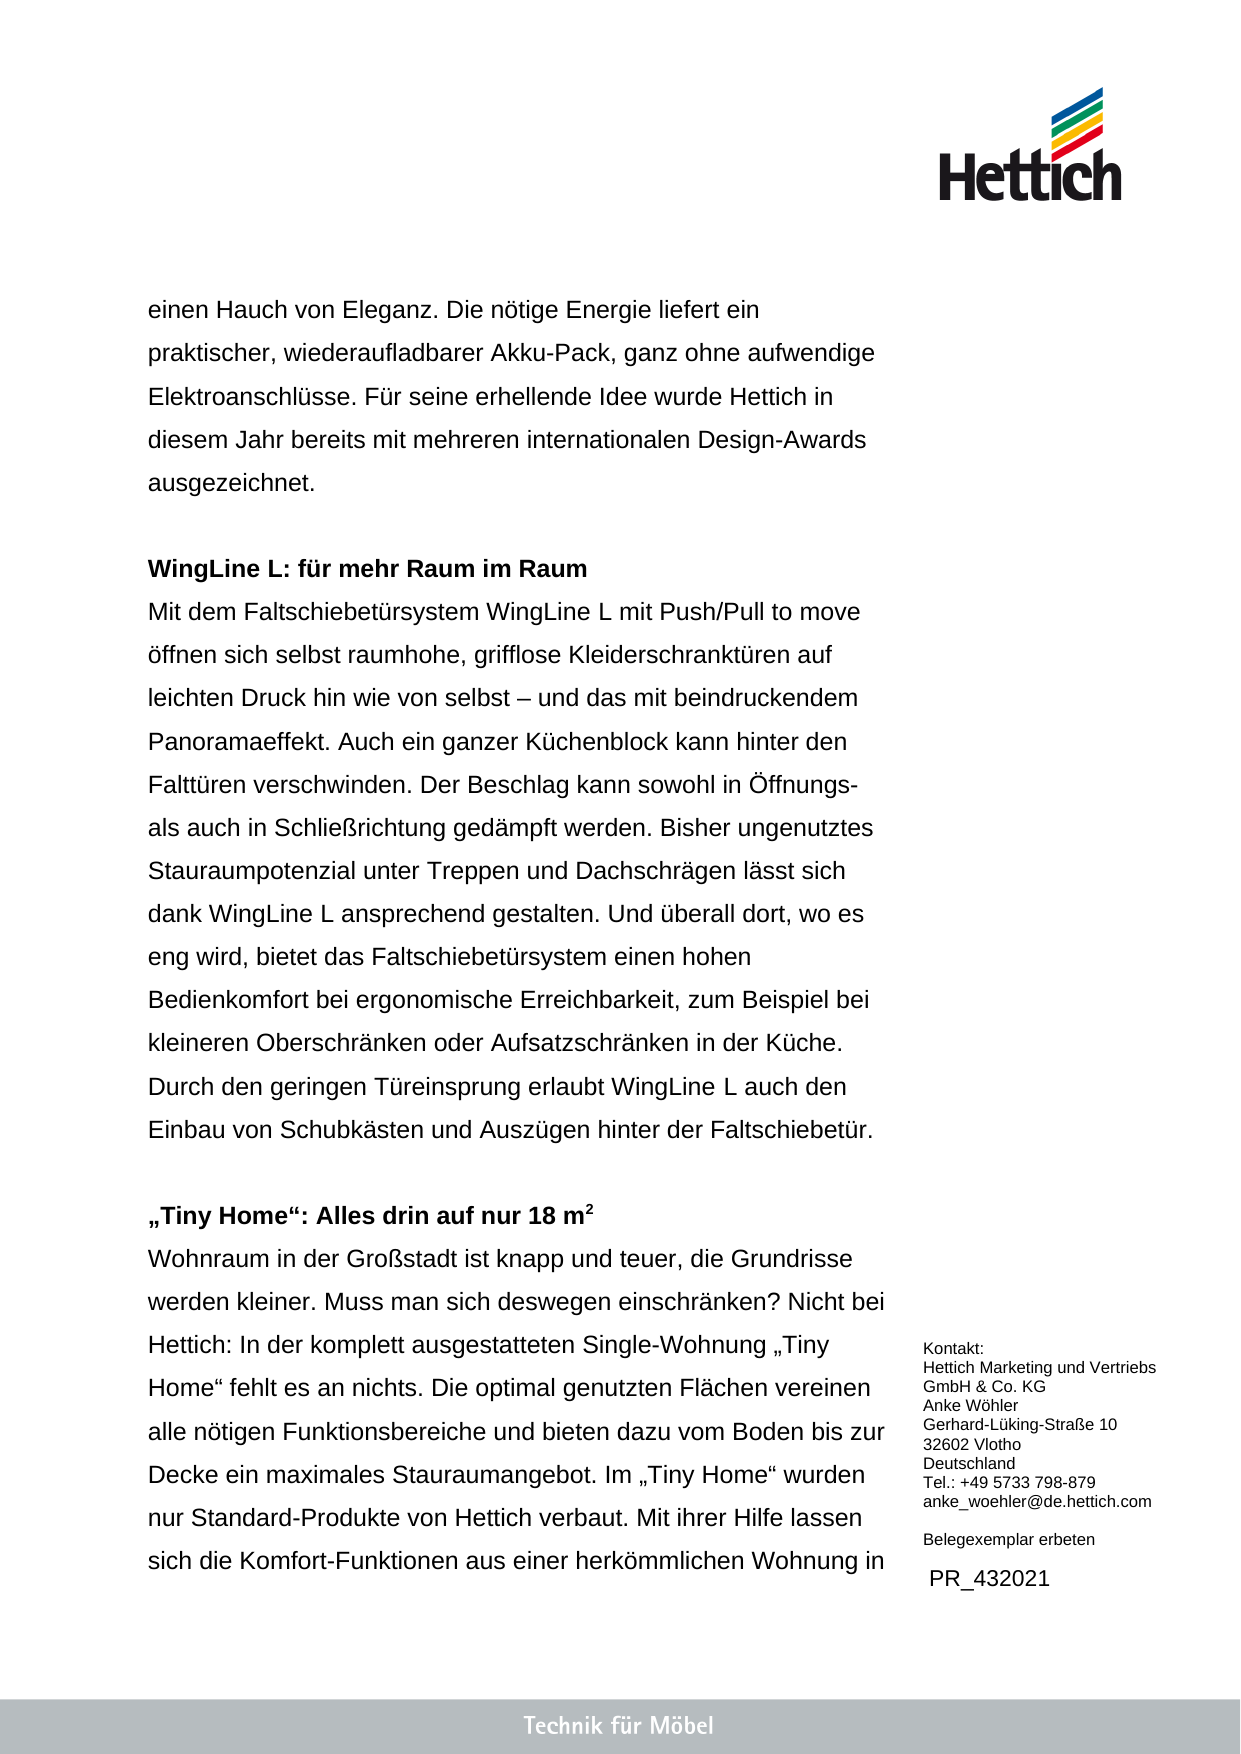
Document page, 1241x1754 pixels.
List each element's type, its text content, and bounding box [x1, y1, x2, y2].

text Mit dem Faltschiebetürsystem WingLine L mit Push/Pull to move öffnen sich selbst raumhohe, grifflose Kleiderschranktüren auf leichten Druck hin wie von selbst – und das mit beindruckendem Panoramaeffekt. Auch ein ganzer Küchenblock kann hinter den Falttüren verschwinden. Der Beschlag kann sowohl in Öffnungs- als auch in Schließrichtung gedämpft werden. Bisher ungenutztes Stauraumpotenzial unter Treppen und Dachschrägen lässt sich dank WingLine L ansprechend gestalten. Und überall dort, wo es eng wird, bietet das Faltschiebetürsystem einen hohen Bedienkomfort bei ergonomische Erreichbarkeit, zum Beispiel bei kleineren Oberschränken oder Aufsatzschränken in der Küche. Durch den geringen Türeinsprung erlaubt WingLine L auch den Einbau von Schubkästen und Auszügen hinter der Faltschiebetür. [148, 597, 886, 1143]
text „Tiny Home“: Alles drin auf nur 18 m2 [148, 1201, 886, 1230]
picture [0, 6, 1241, 263]
picture [0, 1636, 1241, 1754]
text WingLine L: für mehr Raum im Raum [148, 554, 886, 583]
